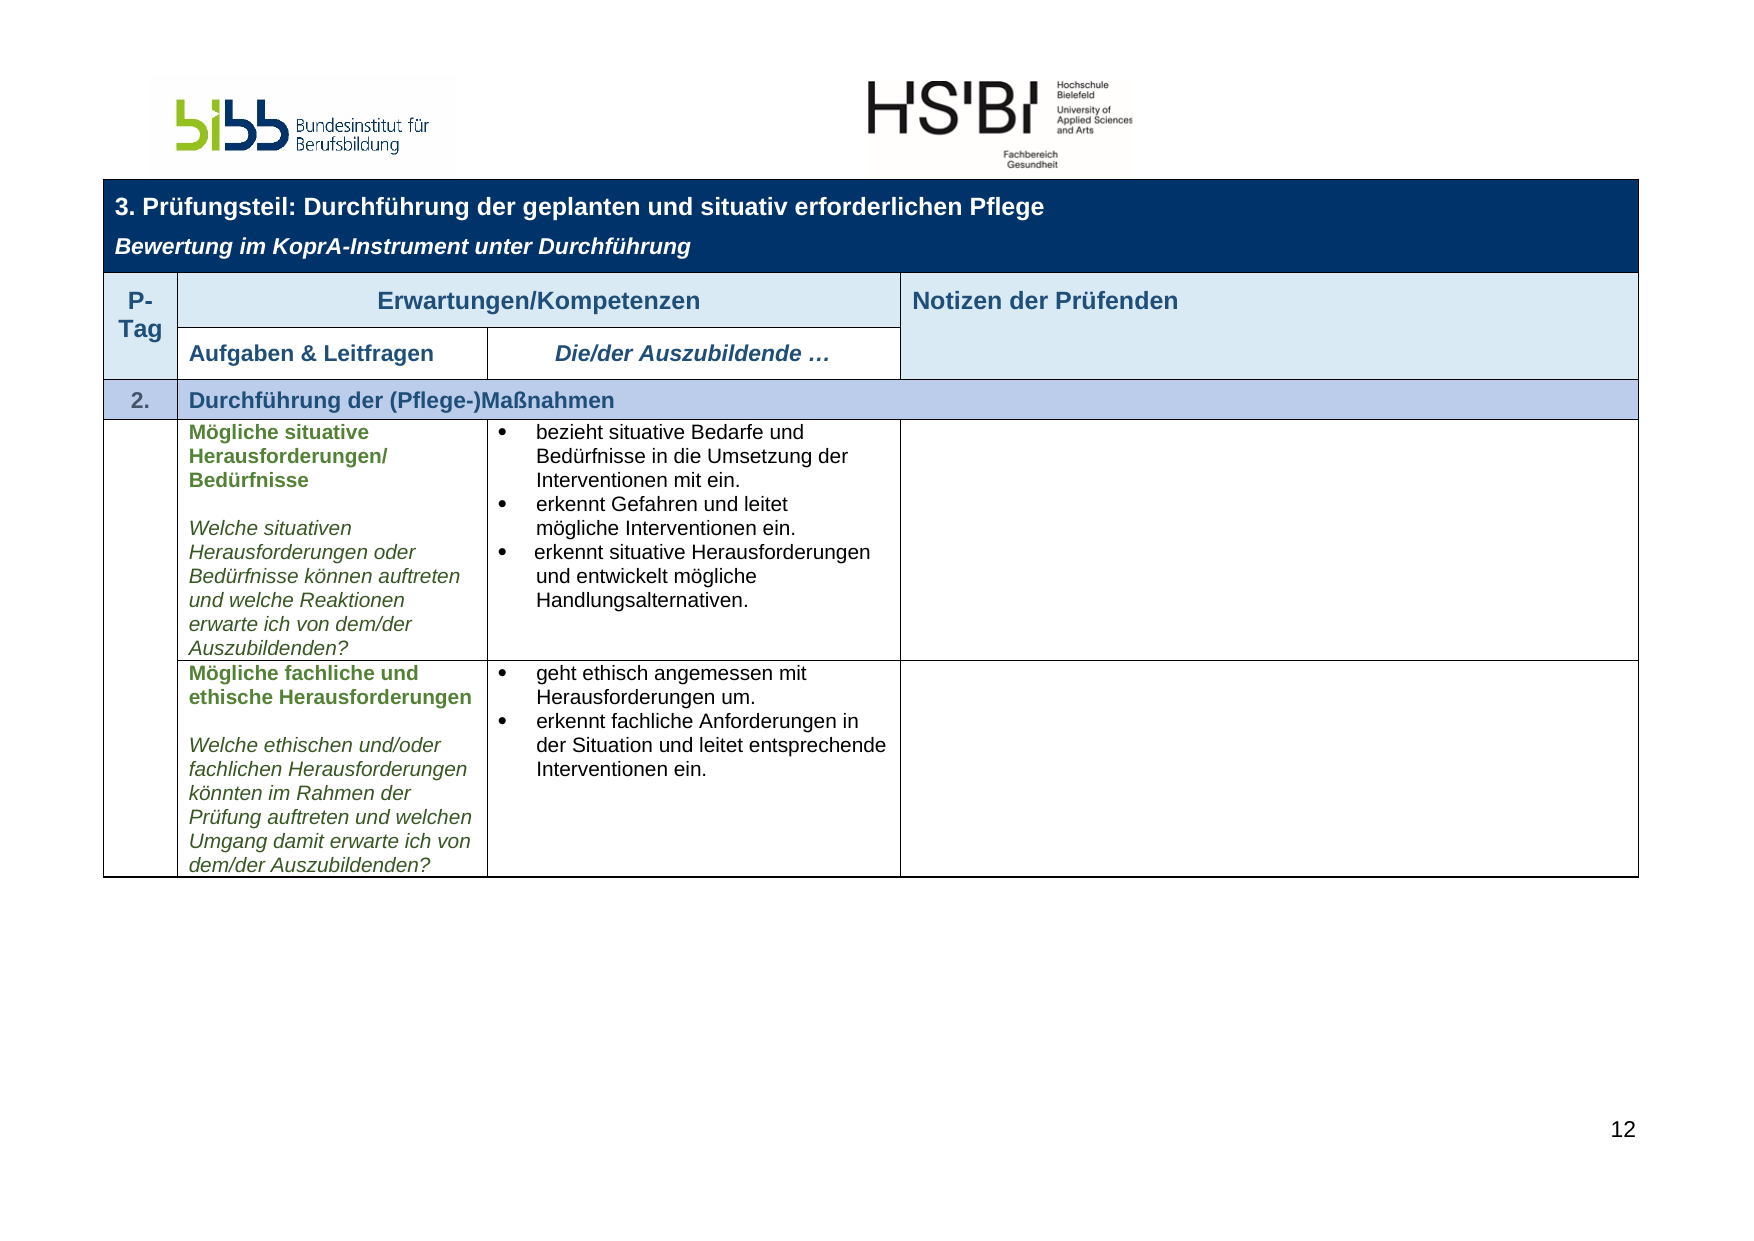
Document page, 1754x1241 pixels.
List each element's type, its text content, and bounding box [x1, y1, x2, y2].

table_cell bezieht situative Bedarfe und Bedürfnisse in die Umsetzung der Interventionen mit ein. erkennt Gefahren und leitet mögliche Interventionen ein. erkennt situative Herausforderungen und entwickelt mögliche Handlungsalternativen. [488, 420, 900, 660]
table_cell Notizen der Prüfenden [901, 273, 1638, 379]
table_cell [901, 661, 1638, 876]
table_header 3. Prüfungsteil: Durchführung der geplanten und situativ erforderlichen Pflege Bewertung im KoprA-Instrument unter Durchführung [104, 180, 1638, 272]
table_cell [104, 660, 177, 876]
table_cell [104, 420, 177, 660]
table_cell [901, 420, 1638, 660]
picture [868, 81, 1133, 178]
table_cell P-Tag [104, 273, 177, 379]
table_cell Durchführung der (Pflege-)Maßnahmen [178, 380, 1638, 419]
table_cell Mögliche fachliche und ethische Herausforderungen Welche ethischen und/oder fachlichen Herausforderungen könnten im Rahmen der Prüfung auftreten und welchen Umgang damit erwarte ich von dem/der Auszubildenden? [178, 661, 487, 876]
table_cell Mögliche situative Herausforderungen/ Bedürfnisse Welche situativen Herausforderungen oder Bedürfnisse können auftreten und welche Reaktionen erwarte ich von dem/der Auszubildenden? [178, 420, 487, 660]
picture [148, 75, 457, 179]
table_cell Erwartungen/Kompetenzen [178, 273, 900, 327]
table_cell Die/der Auszubildende … [488, 328, 900, 379]
table_cell geht ethisch angemessen mit Herausforderungen um. erkennt fachliche Anforderungen in der Situation und leitet entsprechende Interventionen ein. [488, 661, 900, 876]
table_cell 2. [104, 380, 177, 419]
table_cell Aufgaben & Leitfragen [178, 328, 487, 379]
